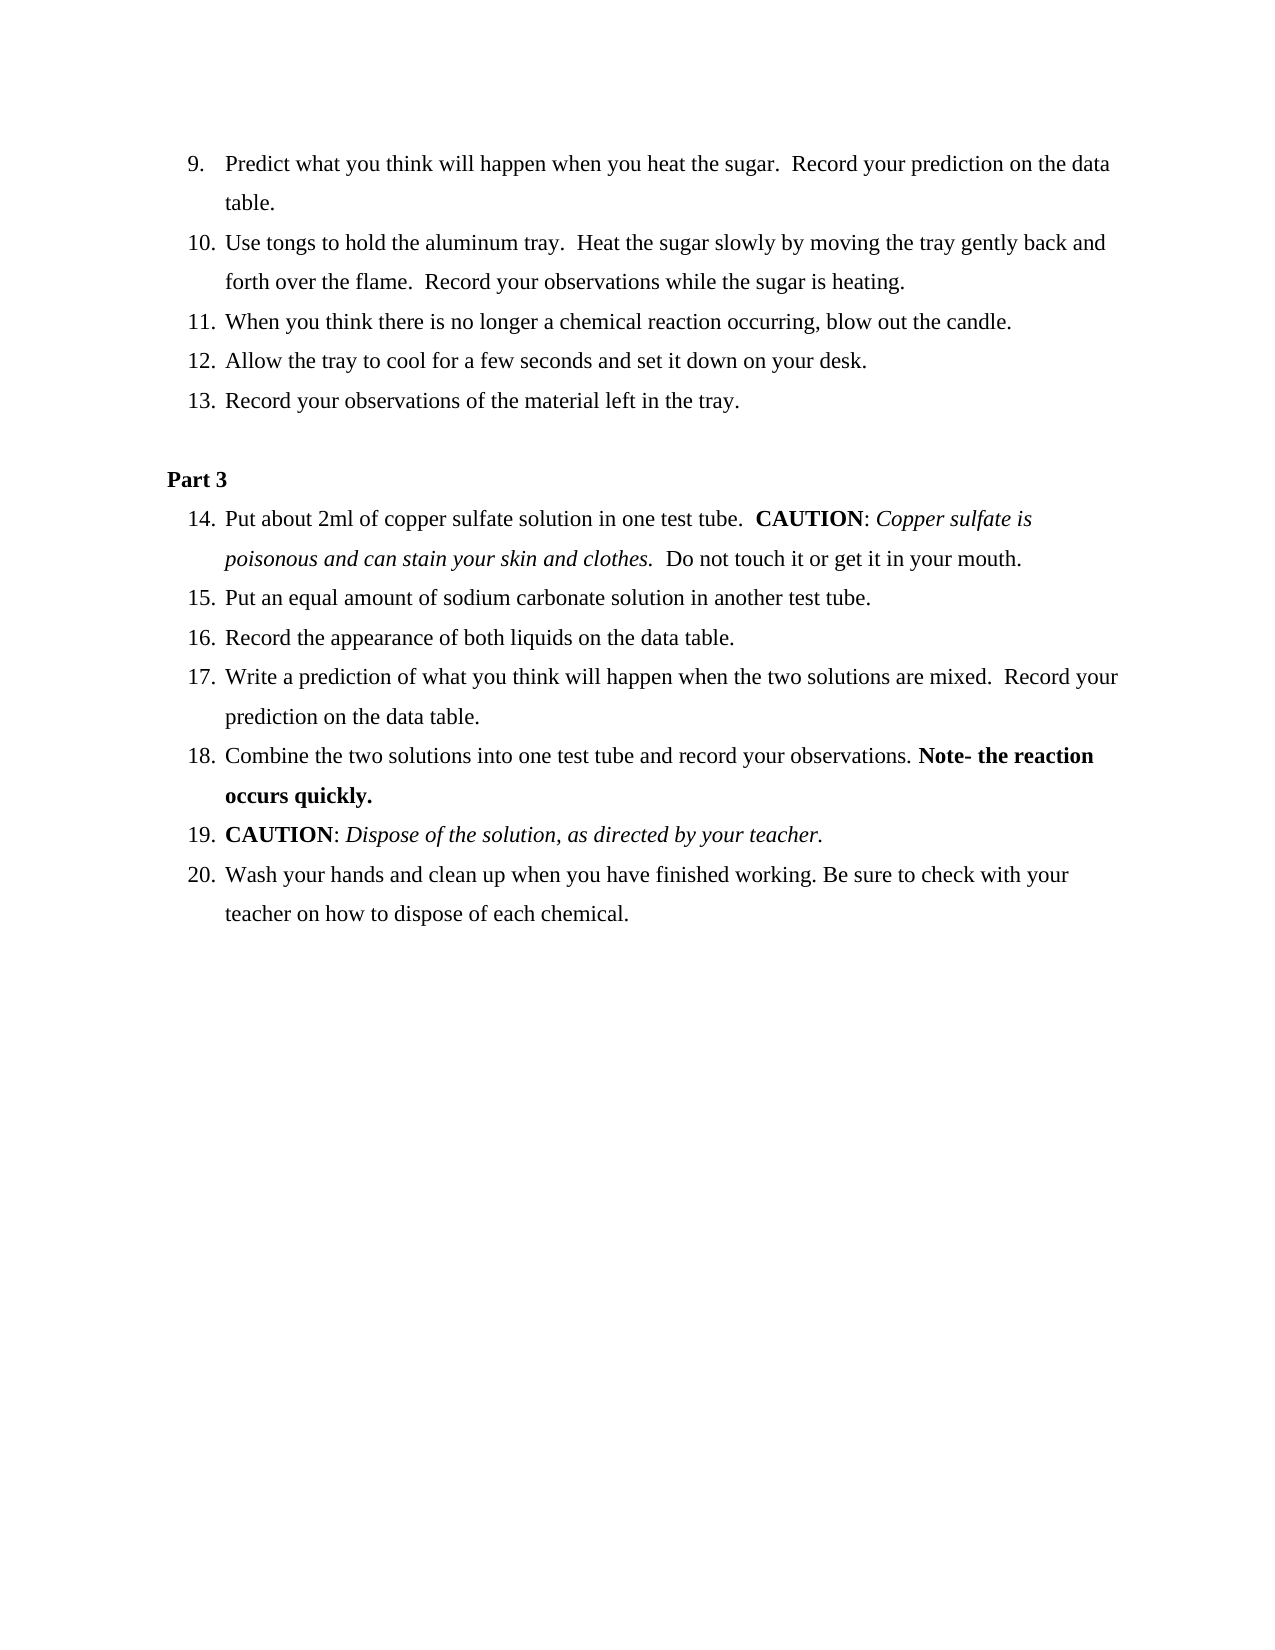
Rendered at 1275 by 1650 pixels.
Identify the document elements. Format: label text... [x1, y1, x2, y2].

text Part 3 [167, 466, 1125, 492]
list Put an equal amount of sodium carbonate solution in another test tube. [187, 584, 1125, 611]
list Wash your hands and clean up when you have finished working. Be sure to check with your teacher on how to dispose of each chemical. [187, 861, 1125, 926]
list Write a prediction of what you think will happen when the two solutions are mixed. Record your prediction on the data table. [187, 663, 1125, 729]
list Predict what you think will happen when you heat the sugar. Record your prediction on the data table. [187, 150, 1125, 216]
list Combine the two solutions into one test tube and record your observations. Note- the reaction occurs quickly. [187, 742, 1125, 808]
list When you think there is no longer a chemical reaction occurring, blow out the candle. [187, 308, 1125, 334]
list CAUTION: Dispose of the solution, as directed by your teacher. [187, 821, 1125, 847]
list Record your observations of the material left in the tray. [187, 387, 1125, 413]
list Record the appearance of both liquids on the data table. [187, 624, 1125, 650]
list Put about 2ml of copper sulfate solution in one test tube. CAUTION: Copper sulfate is poisonous and can stain your skin and clothes. Do not touch it or get it in your mouth. [187, 505, 1125, 571]
list Allow the tray to cool for a few seconds and set it down on your desk. [187, 347, 1125, 374]
list Use tongs to hold the aluminum tray. Heat the sugar slowly by moving the tray gently back and forth over the flame. Record your observations while the sugar is heating. [187, 229, 1125, 295]
